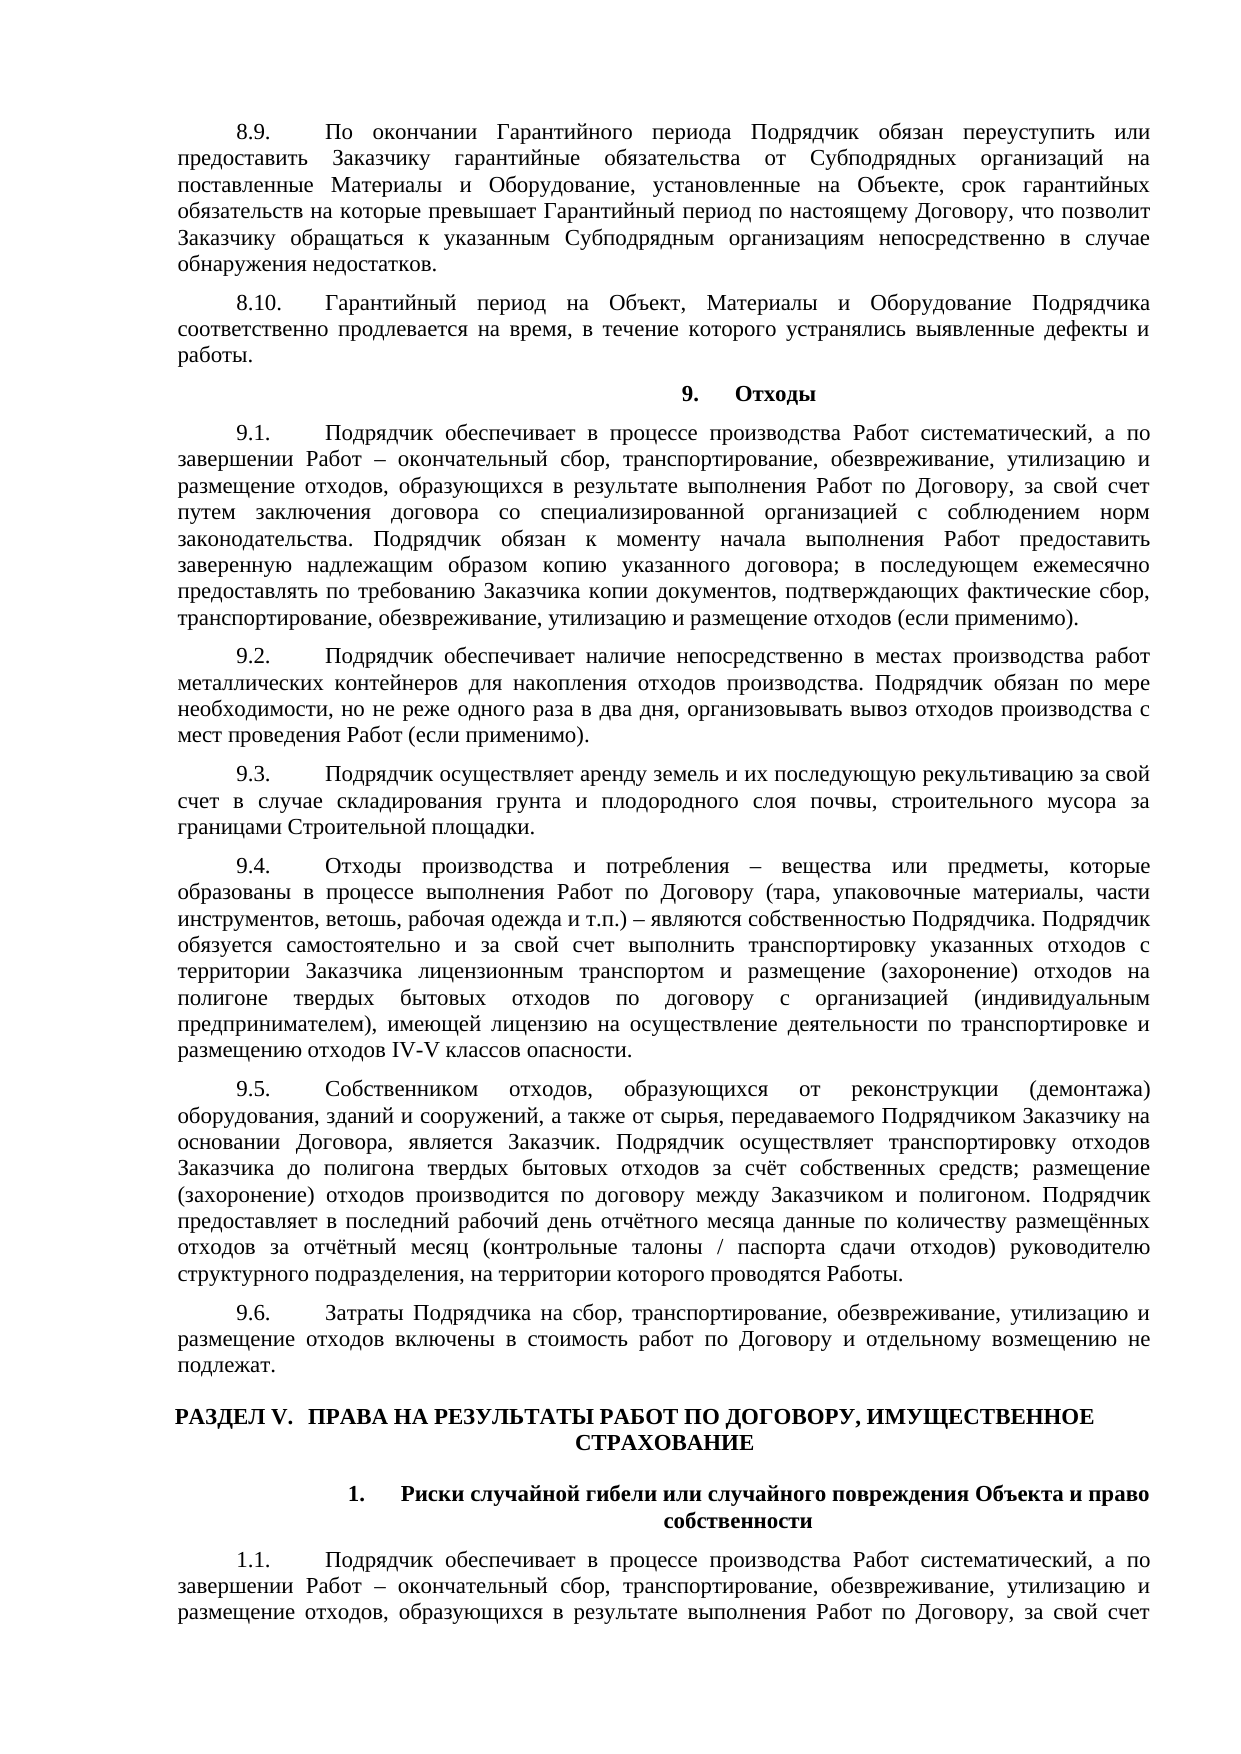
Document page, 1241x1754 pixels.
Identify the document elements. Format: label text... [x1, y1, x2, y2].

text ПРАВА НА РЕЗУЛЬТАТЫ РАБОТ ПО ДОГОВОРУ, ИМУЩЕСТВЕННОЕ СТРАХОВАНИЕ [177, 1403, 1152, 1455]
text Отходы производства и потребления – вещества или предметы, которые образованы в процессе выполнения Работ по Договору (тара, упаковочные материалы, части инструментов, ветошь, рабочая одежда и т.п.) – являются собственностью Подрядчика. Подрядчик обязуется самостоятельно и за свой счет выполнить транспортировку указанных отходов с территории Заказчика лицензионным транспортом и размещение (захоронение) отходов на полигоне твердых бытовых отходов по договору с организацией (индивидуальным предпринимателем), имеющей лицензию на осуществление деятельности по транспортировке и размещению отходов IV-V классов опасности. [177, 852, 1152, 1063]
text Риски случайной гибели или случайного повреждения Объекта и право собственности [324, 1480, 1152, 1533]
text По окончании Гарантийного периода Подрядчик обязан переуступить или предоставить Заказчику гарантийные обязательства от Субподрядных организаций на поставленные Материалы и Оборудование, установленные на Объекте, срок гарантийных обязательств на которые превышает Гарантийный период по настоящему Договору, что позволит Заказчику обращаться к указанным Субподрядным организациям непосредственно в случае обнаружения недостатков. [177, 118, 1152, 276]
text Затраты Подрядчика на сбор, транспортирование, обезвреживание, утилизацию и размещение отходов включены в стоимость работ по Договору и отдельному возмещению не подлежат. [177, 1299, 1152, 1378]
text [177, 1546, 1152, 1625]
text Подрядчик обеспечивает наличие непосредственно в местах производства работ металлических контейнеров для накопления отходов производства. Подрядчик обязан по мере необходимости, но не реже одного раза в два дня, организовывать вывоз отходов производства с мест проведения Работ (если применимо). [177, 642, 1152, 748]
text Отходы [324, 380, 1152, 407]
text Собственником отходов, образующихся от реконструкции (демонтажа) оборудования, зданий и сооружений, а также от сырья, передаваемого Подрядчиком Заказчику на основании Договора, является Заказчик. Подрядчик осуществляет транспортировку отходов Заказчика до полигона твердых бытовых отходов за счёт собственных средств; размещение (захоронение) отходов производится по договору между Заказчиком и полигоном. Подрядчик предоставляет в последний рабочий день отчётного месяца данные по количеству размещённых отходов за отчётный месяц (контрольные талоны / паспорта сдачи отходов) руководителю структурного подразделения, на территории которого проводятся Работы. [177, 1075, 1152, 1286]
text Гарантийный период на Объект, Материалы и Оборудование Подрядчика соответственно продлевается на время, в течение которого устранялись выявленные дефекты и работы. [177, 289, 1152, 368]
text Подрядчик осуществляет аренду земель и их последующую рекультивацию за свой счет в случае складирования грунта и плодородного слоя почвы, строительного мусора за границами Строительной площадки. [177, 760, 1152, 839]
